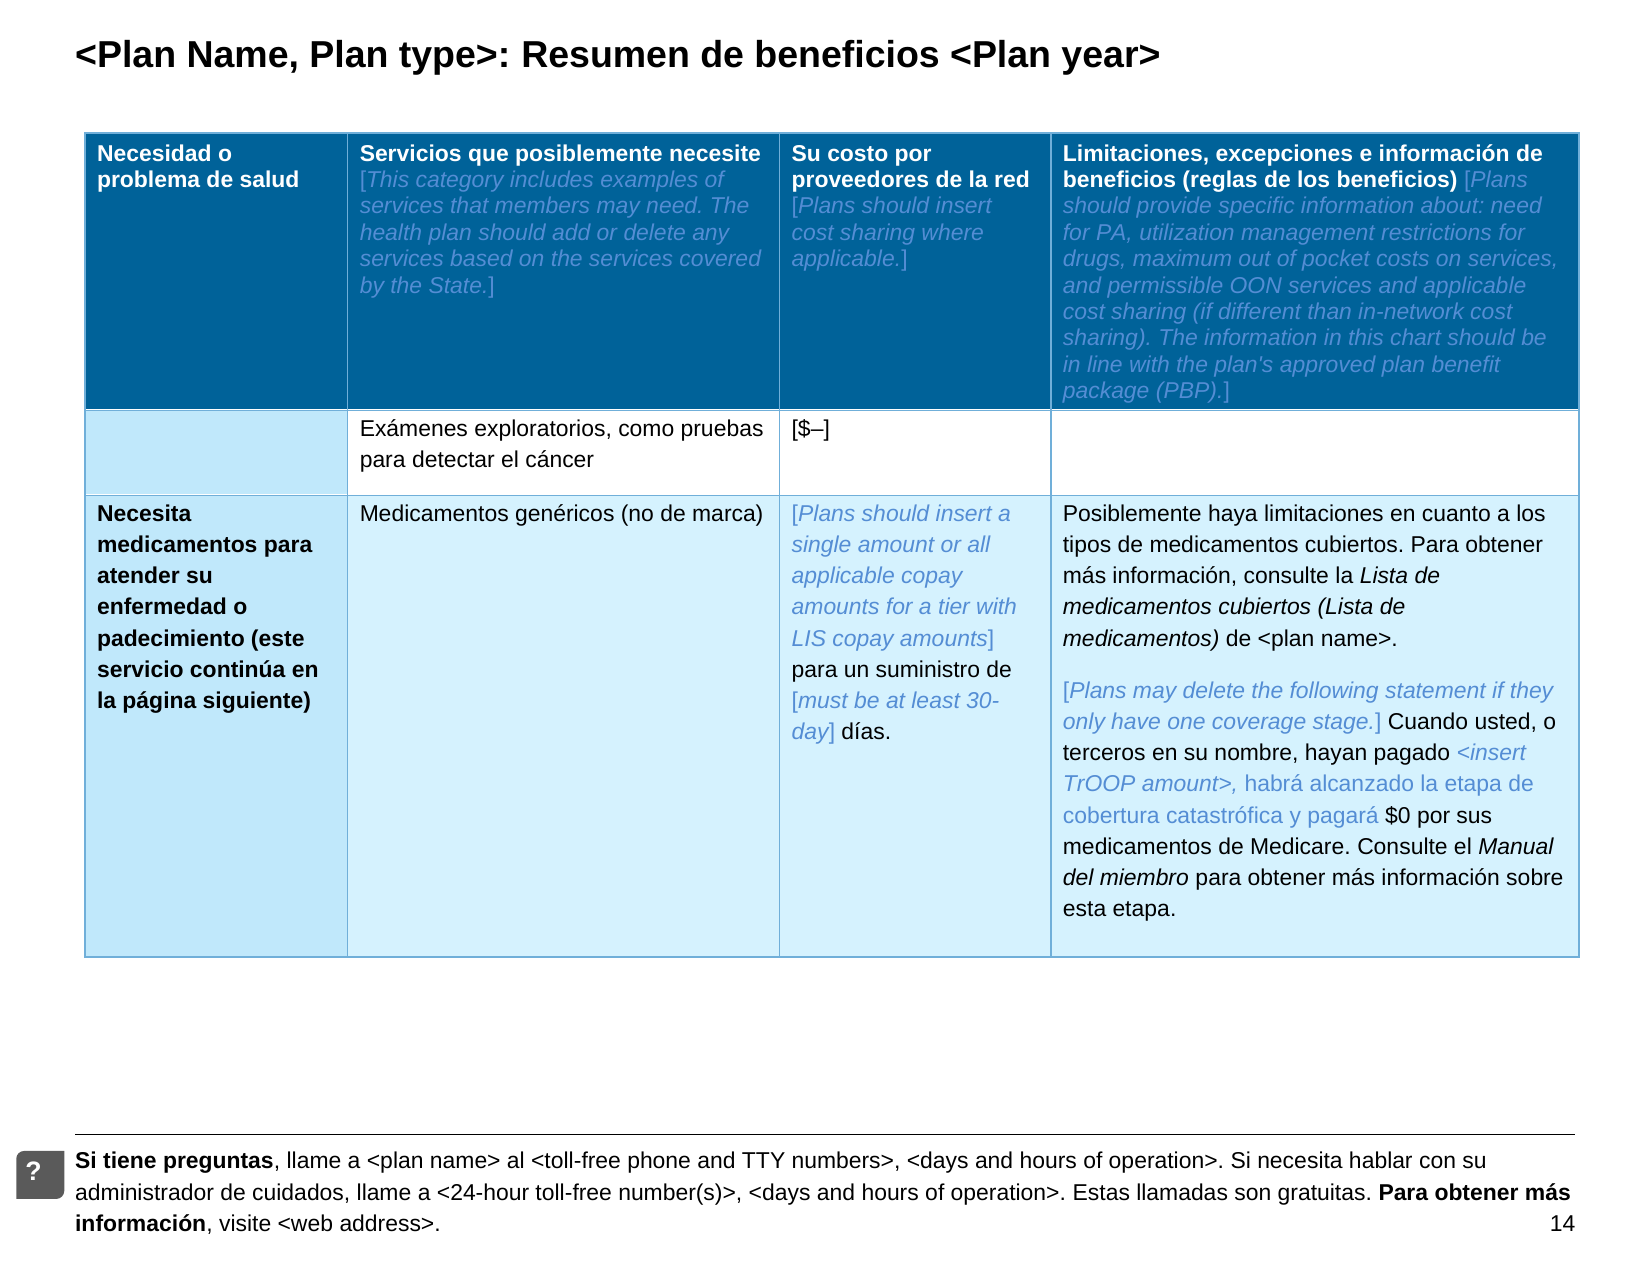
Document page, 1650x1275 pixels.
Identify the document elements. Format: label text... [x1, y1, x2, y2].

table_header Su costo por proveedores de la red [Plans should insert cost sharing where applicable.] [780, 134, 1050, 409]
table_cell Exámenes exploratorios, como pruebas para detectar el cáncer [348, 411, 779, 494]
table_cell Posiblemente haya limitaciones en cuanto a los tipos de medicamentos cubiertos. Para obtener más información, consulte la Lista de medicamentos cubiertos (Lista de medicamentos) de <plan name>. [Plans may delete the following statement if they only have one coverage stage.] Cuando usted, o terceros en su nombre, hayan pagado <insert TrOOP amount>, habrá alcanzado la etapa de cobertura catastrófica y pagará $0 por sus medicamentos de Medicare. Consulte el Manual del miembro para obtener más información sobre esta etapa. [1052, 496, 1578, 956]
table_header Necesidad o problema de salud [86, 134, 347, 409]
table_header Limitaciones, excepciones e información de beneficios (reglas de los beneficios) [Plans should provide specific information about: need for PA, utilization management restrictions for drugs, maximum out of pocket costs on services, and permissible OON services and applicable cost sharing (if different than in-network cost sharing). The information in this chart should be in line with the plan's approved plan benefit package (PBP).] [1052, 134, 1578, 409]
table_cell [Plans should insert a single amount or all applicable copay amounts for a tier with LIS copay amounts] para un suministro de [must be at least 30-day] días. [780, 496, 1050, 956]
table_cell Necesita medicamentos para atender su enfermedad o padecimiento (este servicio continúa en la página siguiente) [86, 496, 347, 956]
table_cell Medicamentos genéricos (no de marca) [348, 496, 779, 956]
table_cell [$–] [780, 411, 1050, 494]
table_header Servicios que posiblemente necesite [This category includes examples of services that members may need. The health plan should add or delete any services based on the services covered by the State.] [348, 134, 779, 409]
table_cell [1052, 411, 1578, 494]
